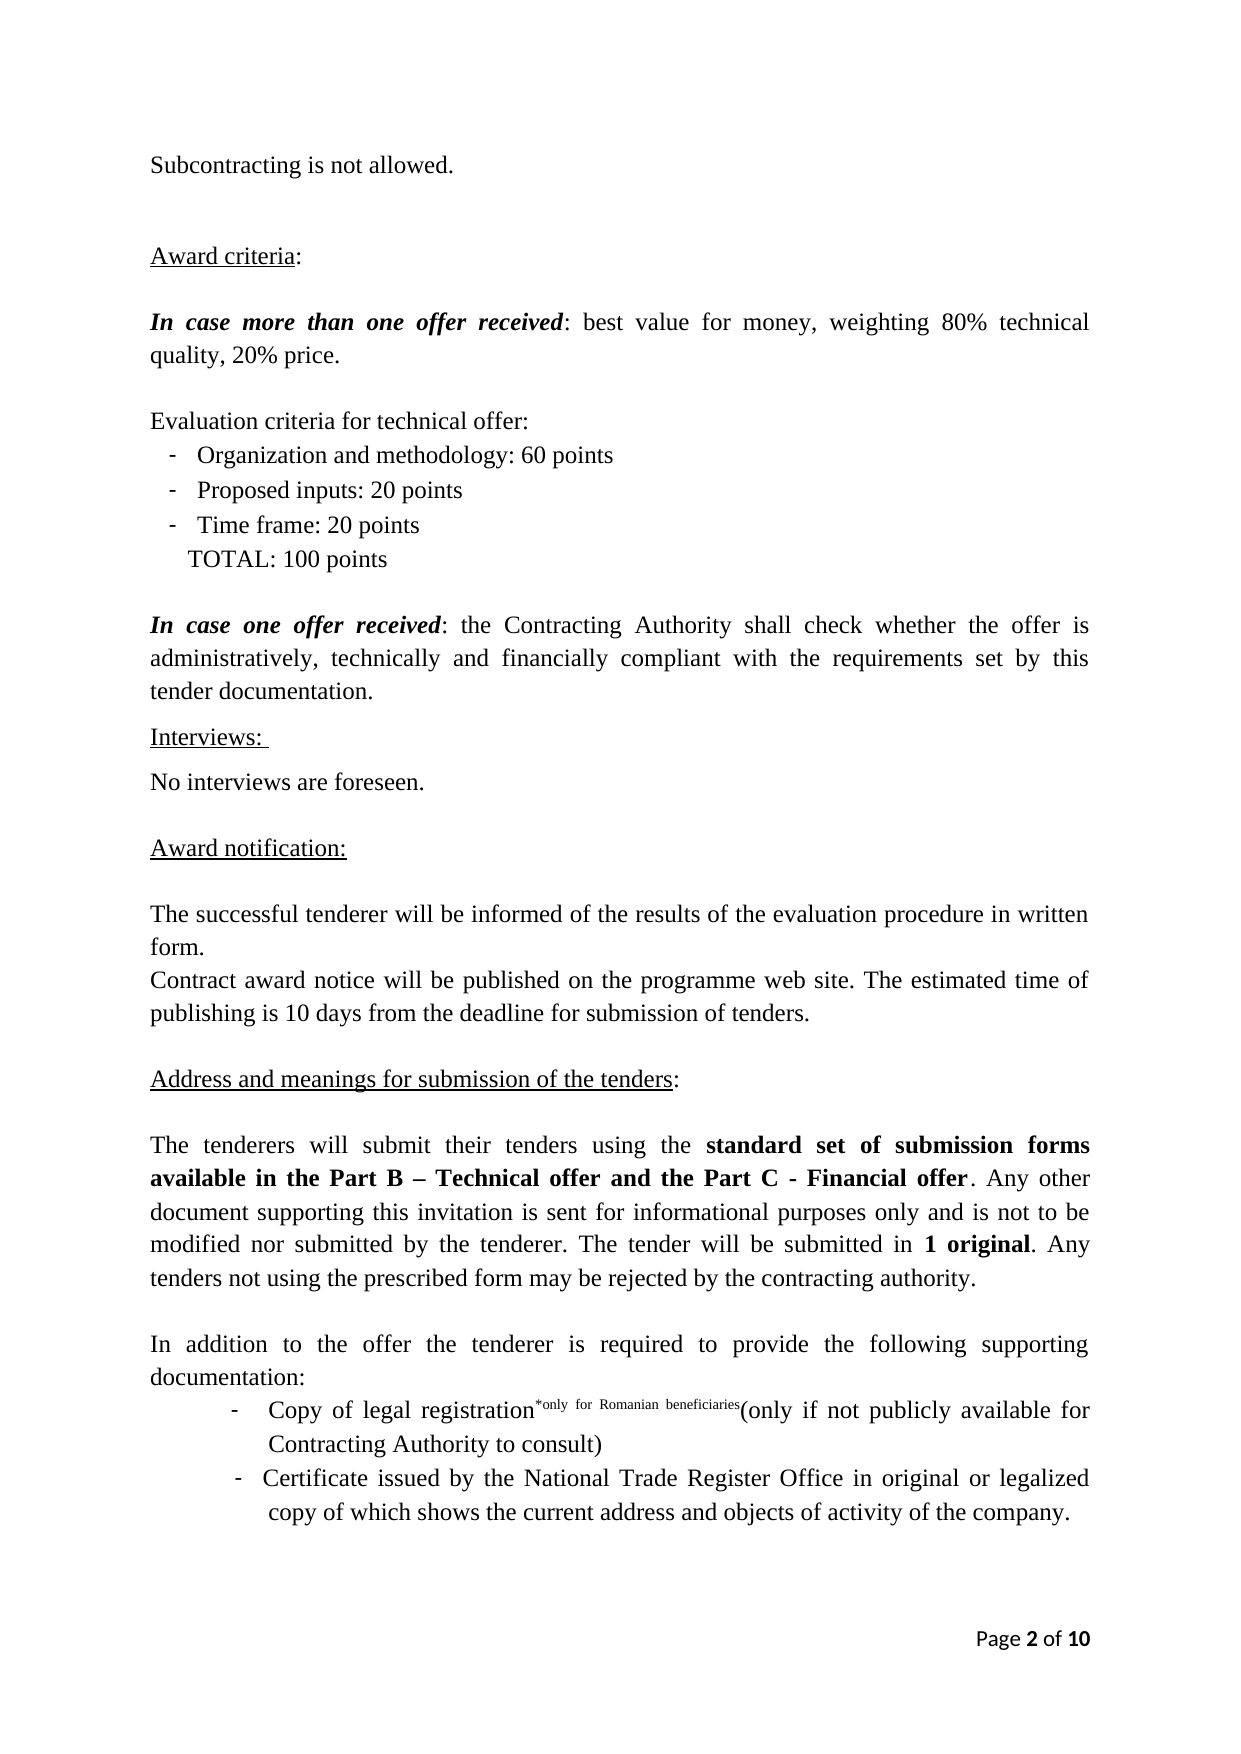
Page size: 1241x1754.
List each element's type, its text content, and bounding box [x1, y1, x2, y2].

list Proposed inputs: 20 points [169, 474, 1090, 505]
text Evaluation criteria for technical offer: [150, 406, 1090, 435]
list No interviews are foreseen. [150, 767, 1090, 796]
list Certificate issued by the National Trade Register Office in original or legalized copy of which shows the current address and objects of activity of the company. [234, 1462, 1090, 1526]
text The successful tenderer will be informed of the results of the evaluation procedure in written form. [150, 899, 1090, 961]
text The tenderers will submit their tenders using the standard set of submission forms available in the Part B – Technical offer and the Part C - Financial offer. Any other document supporting this invitation is sent for informational purposes only and is not to be modified nor submitted by the tenderer. The tender will be submitted in 1 original. Any tenders not using the prescribed form may be rejected by the contracting authority. [150, 1131, 1090, 1291]
text TOTAL: 100 points [150, 544, 1090, 573]
text Subcontracting is not allowed. [150, 150, 1090, 179]
text Address and meanings for submission of the tenders: [150, 1064, 1090, 1093]
list Copy of legal registration*only for Romanian beneficiaries(only if not publicly available for Contracting Authority to consult) [231, 1395, 1090, 1458]
list Organization and methodology: 60 points [169, 439, 1090, 470]
list Time frame: 20 points [169, 509, 1090, 540]
text Interviews: [150, 722, 1090, 751]
text In case one offer received: the Contracting Authority shall check whether the offer is administratively, technically and financially compliant with the requirements set by this tender documentation. [150, 610, 1090, 705]
text Award criteria: [150, 241, 1090, 270]
text In addition to the offer the tenderer is required to provide the following supporting documentation: [150, 1329, 1090, 1390]
text Contract award notice will be published on the programme web site. The estimated time of publishing is 10 days from the deadline for submission of tenders. [150, 965, 1090, 1027]
list Award notification: [150, 833, 1090, 862]
text In case more than one offer received: best value for money, weighting 80% technical quality, 20% price. [150, 307, 1090, 369]
